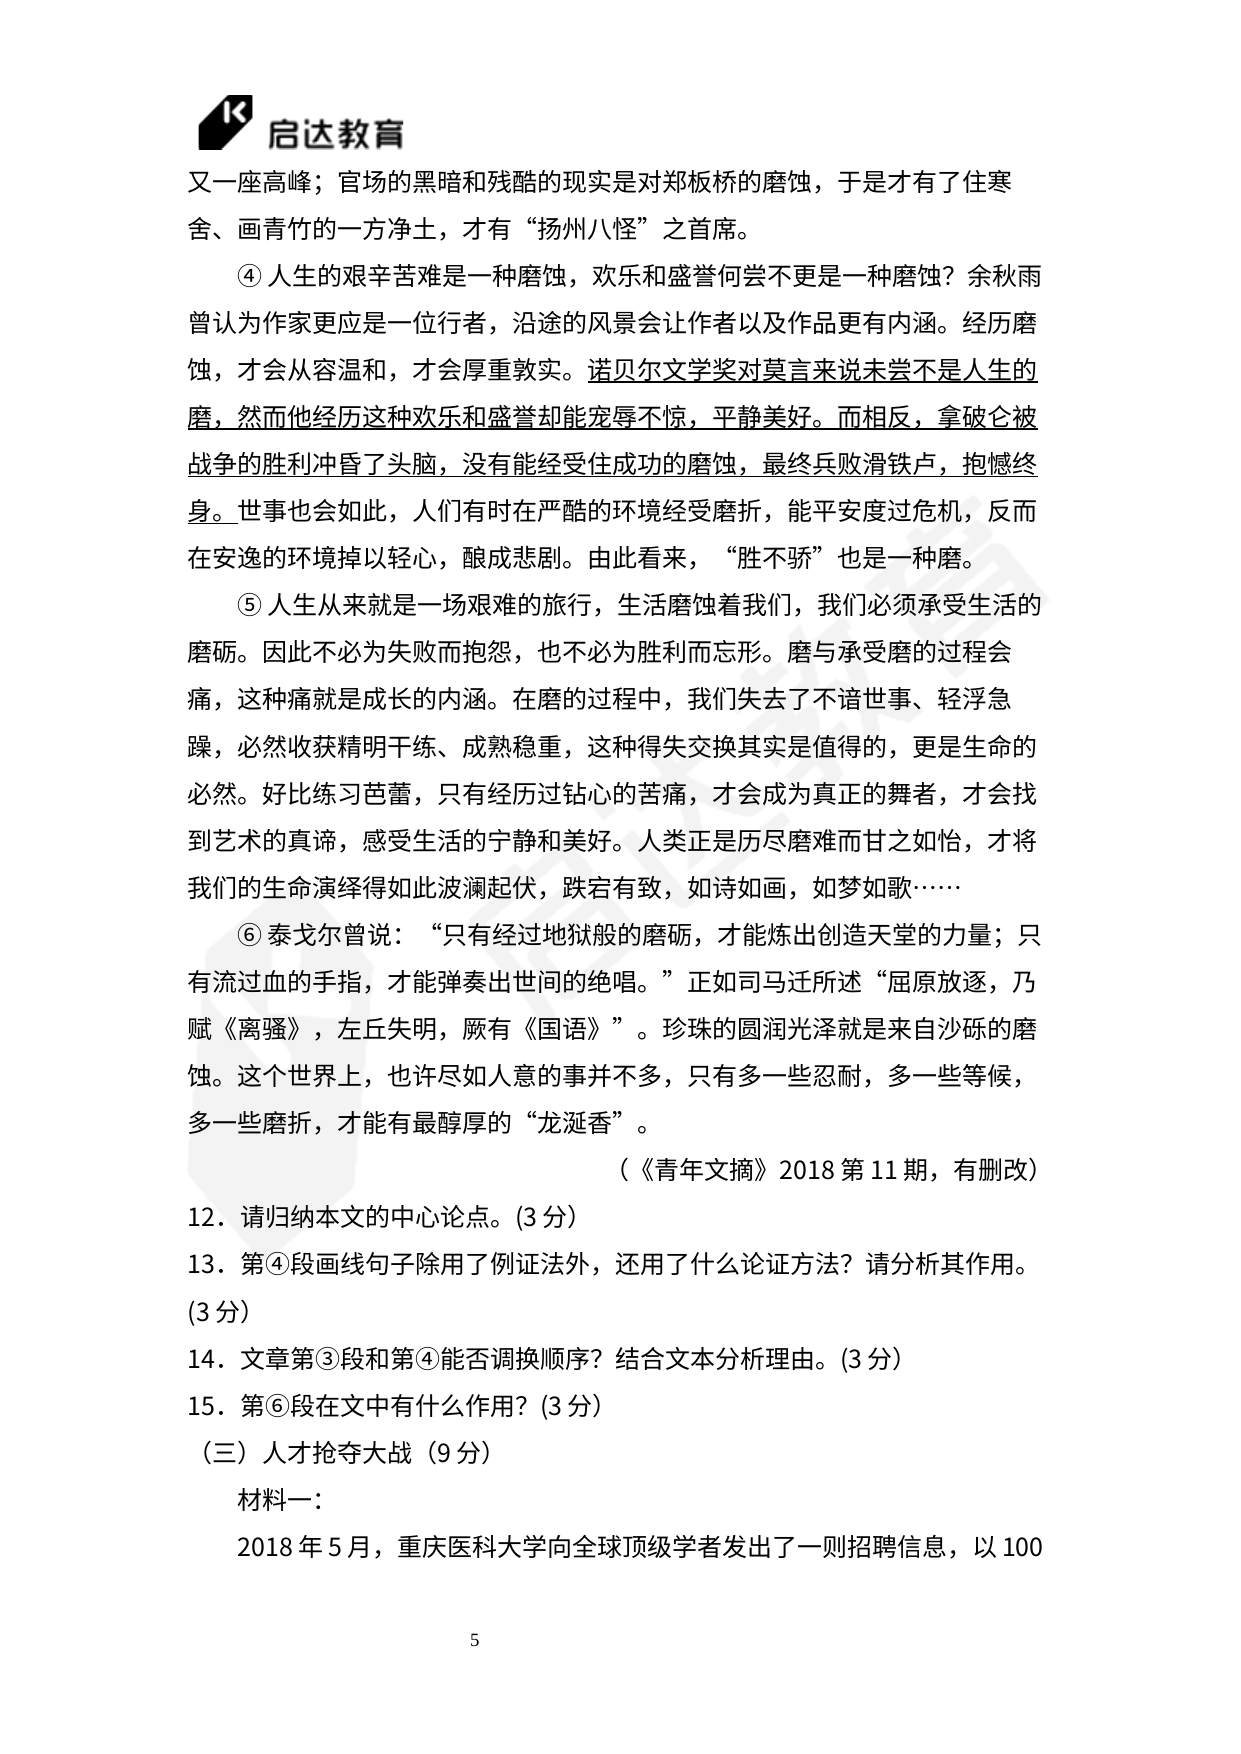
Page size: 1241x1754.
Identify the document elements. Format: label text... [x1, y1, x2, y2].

text 14．文章第③段和第④能否调换顺序？结合文本分析理由。(3分） [187, 1339, 1053, 1375]
text 材料一： [187, 1480, 1053, 1517]
text （三）人才抢夺大战（9分） [187, 1433, 1053, 1469]
text ④人生的艰辛苦难是一种磨蚀，欢乐和盛誉何尝不更是一种磨蚀？余秋雨曾认为作家更应是一位行者，沿途的风景会让作者以及作品更有内涵。经历磨蚀，才会从容温和，才会厚重敦实。诺贝尔文学奖对莫言来说未尝不是人生的磨，然而他经历这种欢乐和盛誉却能宠辱不惊，平静美好。而相反，拿破仑被战争的胜利冲昏了头脑，没有能经受住成功的磨蚀，最终兵败滑铁卢，抱憾终身。世事也会如此，人们有时在严酷的环境经受磨折，能平安度过危机，反而在安逸的环境掉以轻心，酿成悲剧。由此看来，“胜不骄”也是一种磨。 [187, 256, 1053, 575]
text 2018年5月，重庆医科大学向全球顶级学者发出了一则招聘信息，以1000万元一2000 万元的研究经费和不低于200平方米的住房向诺贝尔奖获得者抛出橄榄枝。同时还向中国科学院院士、中国工程学院院士、发达国家院士、国家“万人计划”杰出人才发出了招聘信息。 [187, 1527, 1053, 1564]
text 15．第⑥段在文中有什么作用？(3分） [187, 1386, 1053, 1422]
text 13．第④段画线句子除用了例证法外，还用了什么论证方法？请分析其作用。(3分） [187, 1245, 1053, 1328]
picture [198, 95, 404, 150]
text （《青年文摘》2018第11期，有删改） [187, 1151, 1053, 1187]
text ⑥泰戈尔曾说：“只有经过地狱般的磨砺，才能炼出创造天堂的力量；只有流过血的手指，才能弹奏出世间的绝唱。”正如司马迁所述“屈原放逐，乃赋《离骚》，左丘失明，厥有《国语》”。珍珠的圆润光泽就是来自沙砾的磨蚀。这个世界上，也许尽如人意的事并不多，只有多一些忍耐，多一些等候，多一些磨折，才能有最醇厚的“龙涎香”。 [187, 915, 1053, 1140]
text 12．请归纳本文的中心论点。(3分） [187, 1198, 1053, 1234]
text ⑤人生从来就是一场艰难的旅行，生活磨蚀着我们，我们必须承受生活的磨砺。因此不必为失败而抱怨，也不必为胜利而忘形。磨与承受磨的过程会痛，这种痛就是成长的内涵。在磨的过程中，我们失去了不谙世事、轻浮急躁，必然收获精明干练、成熟稳重，这种得失交换其实是值得的，更是生命的必然。好比练习芭蕾，只有经历过钻心的苦痛，才会成为真正的舞者，才会找到艺术的真谛，感受生活的宁静和美好。人类正是历尽磨难而甘之如怡，才将我们的生命演绎得如此波澜起伏，跌宕有致，如诗如画，如梦如歌…… [187, 586, 1053, 904]
